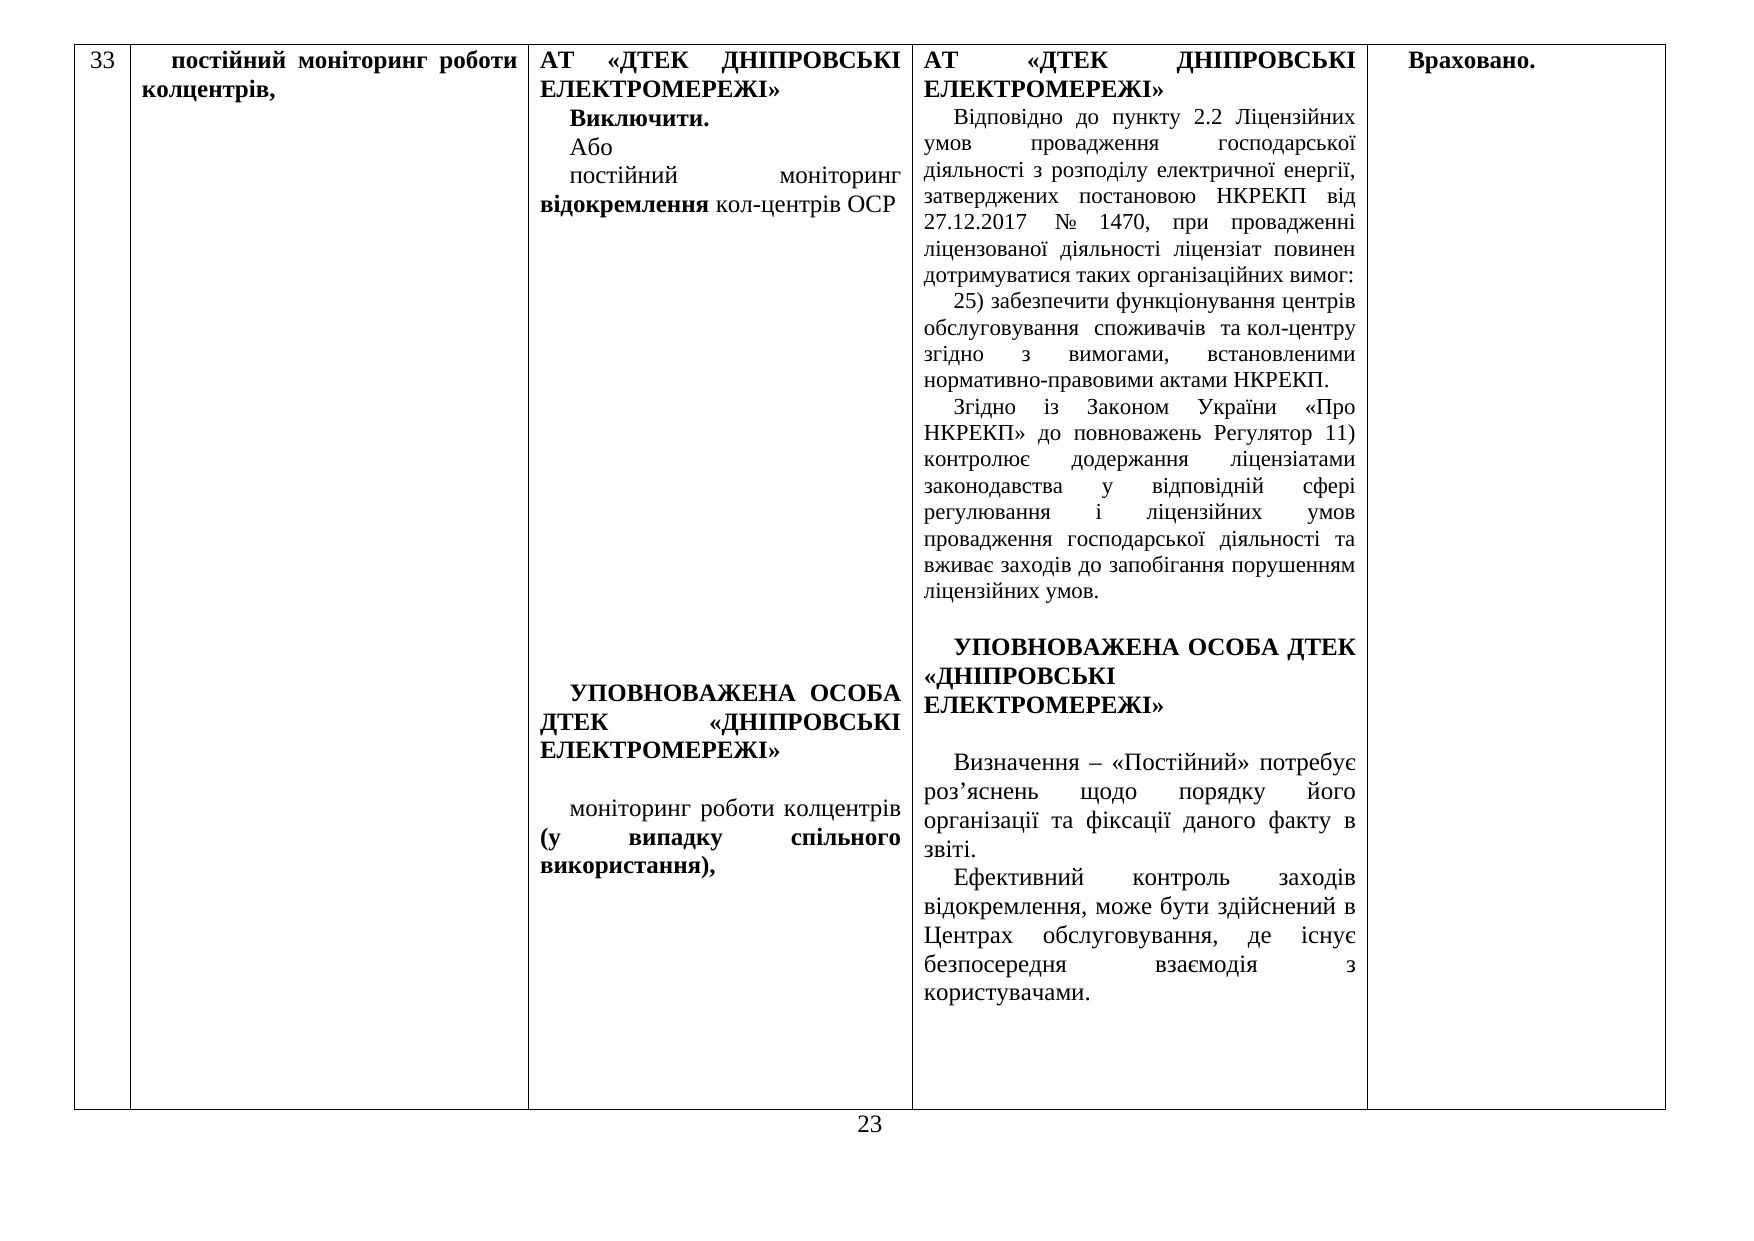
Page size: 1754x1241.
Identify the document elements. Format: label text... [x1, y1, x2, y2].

table_cell постійний моніторинг роботи колцентрів, [131, 45, 528, 1109]
table_cell 33 [75, 45, 130, 1109]
table_cell АТ «ДТЕК ДНІПРОВСЬКІ ЕЛЕКТРОМЕРЕЖІ» Виключити. Або постійний моніторинг відокремлення кол-центрів ОСР УПОВНОВАЖЕНА ОСОБА ДТЕК «ДНІПРОВСЬКІ ЕЛЕКТРОМЕРЕЖІ» моніторинг роботи колцентрів (у випадку спільного використання), [529, 45, 912, 1109]
table_cell АТ «ДТЕК ДНІПРОВСЬКІ ЕЛЕКТРОМЕРЕЖІ» Відповідно до пункту 2.2 Ліцензійних умов провадження господарської діяльності з розподілу електричної енергії, затверджених постановою НКРЕКП від 27.12.2017 № 1470, при провадженні ліцензованої діяльності ліцензіат повинен дотримуватися таких організаційних вимог: 25) забезпечити функціонування центрів обслуговування споживачів та кол-центру згідно з вимогами, встановленими нормативно-правовими актами НКРЕКП. Згідно із Законом України «Про НКРЕКП» до повноважень Регулятор 11) контролює додержання ліцензіатами законодавства у відповідній сфері регулювання і ліцензійних умов провадження господарської діяльності та вживає заходів до запобігання порушенням ліцензійних умов. УПОВНОВАЖЕНА ОСОБА ДТЕК «ДНІПРОВСЬКІ ЕЛЕКТРОМЕРЕЖІ» Визначення – «Постійний» потребує роз’яснень щодо порядку його організації та фіксації даного факту в звіті. Ефективний контроль заходів відокремлення, може бути здійснений в Центрах обслуговування, де існує безпосередня взаємодія з користувачами. [913, 45, 1367, 1109]
table_cell Враховано. [1368, 45, 1665, 1109]
